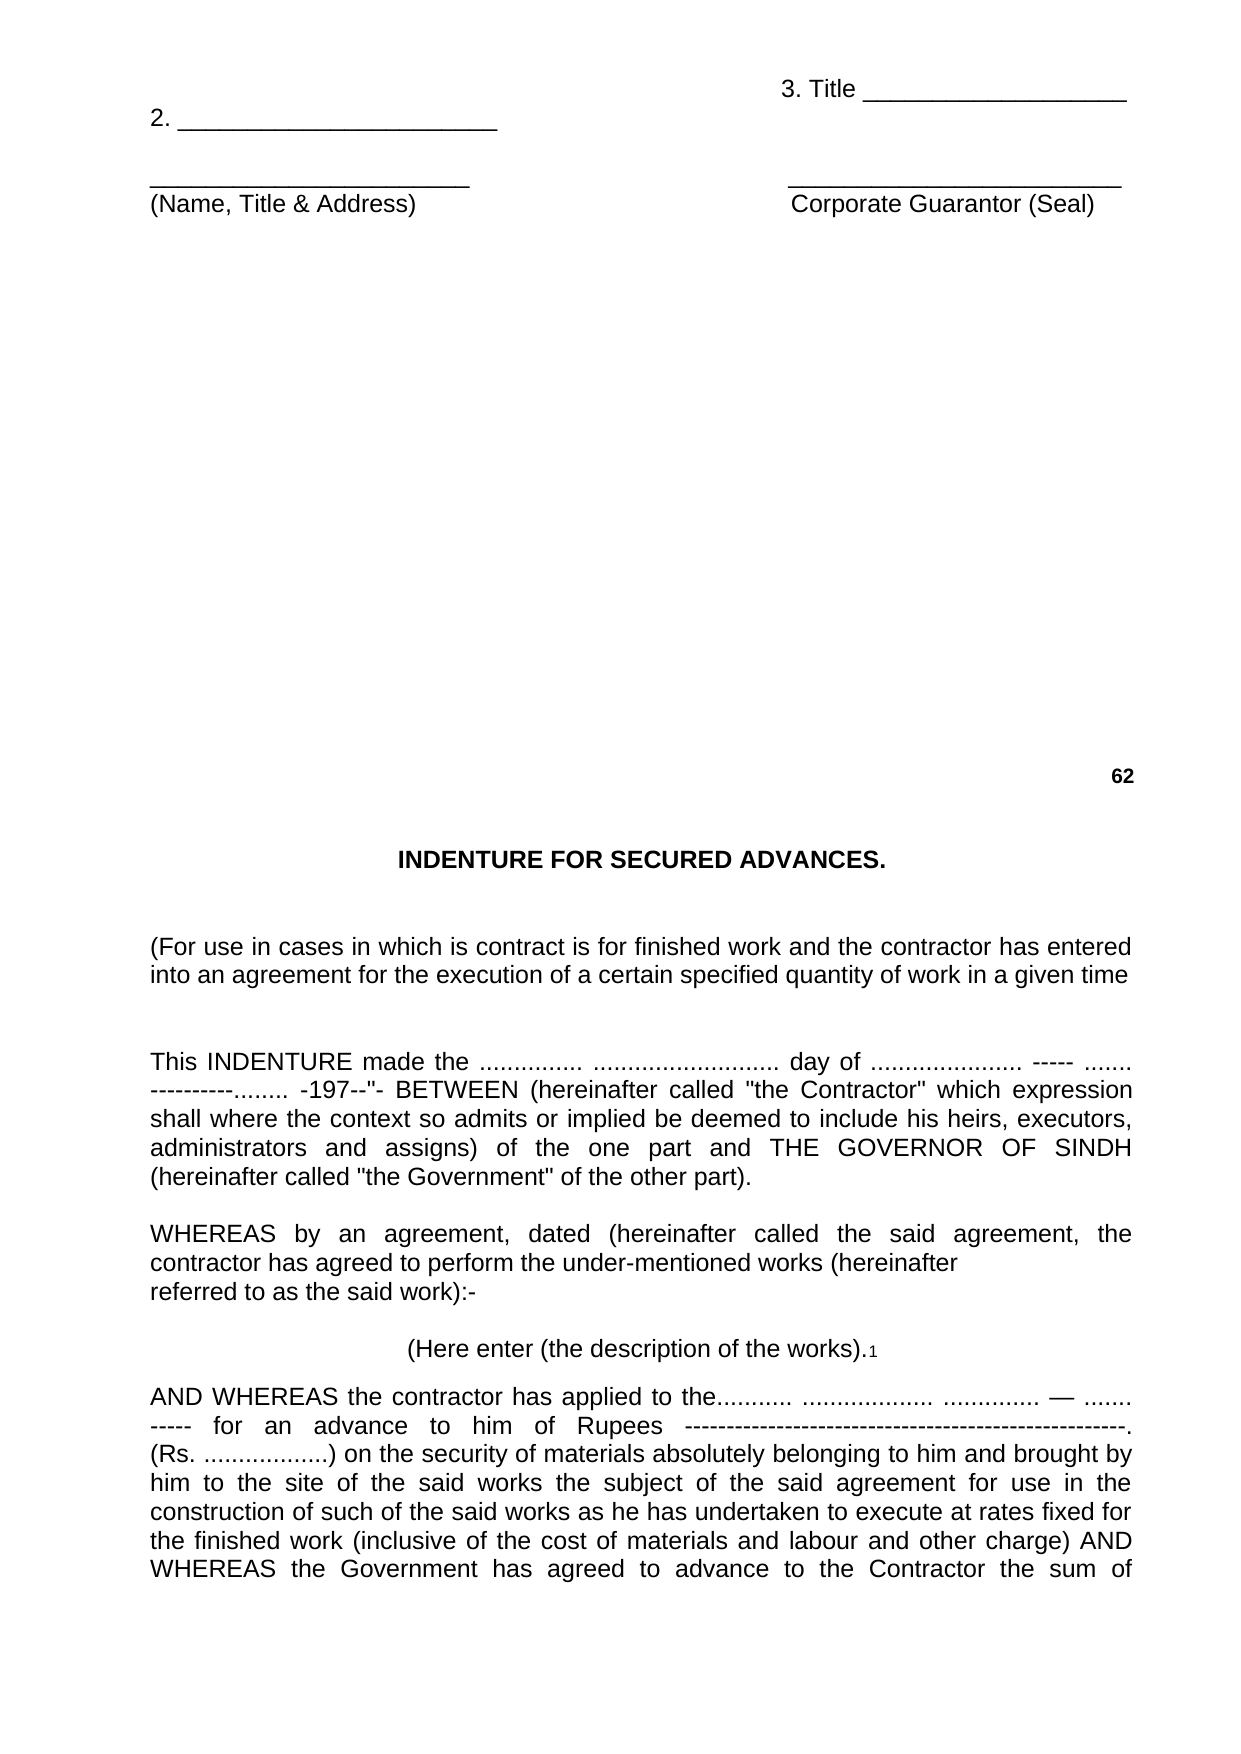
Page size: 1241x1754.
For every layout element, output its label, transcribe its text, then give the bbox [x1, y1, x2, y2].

text (Here enter (the description of the works).1 [150, 1334, 1134, 1363]
text (Name, Title & Address) Corporate Guarantor (Seal) [150, 189, 1134, 217]
text INDENTURE FOR SECURED ADVANCES. [150, 845, 1134, 874]
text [150, 1382, 1134, 1583]
text 2. _______________________ [150, 102, 1134, 131]
text _______________________ ________________________ [150, 160, 1134, 189]
text (For use in cases in which is contract is for finished work and the contractor has entered into an agreement for the execution of a certain specified quantity of work in a given time [150, 931, 1134, 989]
text WHEREAS by an agreement, dated (hereinafter called the said agreement, the contractor has agreed to perform the under-mentioned works (hereinafter [150, 1219, 1134, 1276]
text referred to as the said work):- [150, 1276, 1134, 1305]
text 3. Title ___________________ [150, 74, 1134, 102]
text This INDENTURE made the ............... ........................... day of ...................... ----- ....... ----------........ -197--"- BETWEEN (hereinafter called "the Contractor" which expression shall where the context so admits or implied be deemed to include his heirs, executors, administrators and assigns) of the one part and THE GOVERNOR OF SINDH (hereinafter called "the Government" of the other part). [150, 1046, 1134, 1190]
text 62 [150, 764, 1134, 788]
